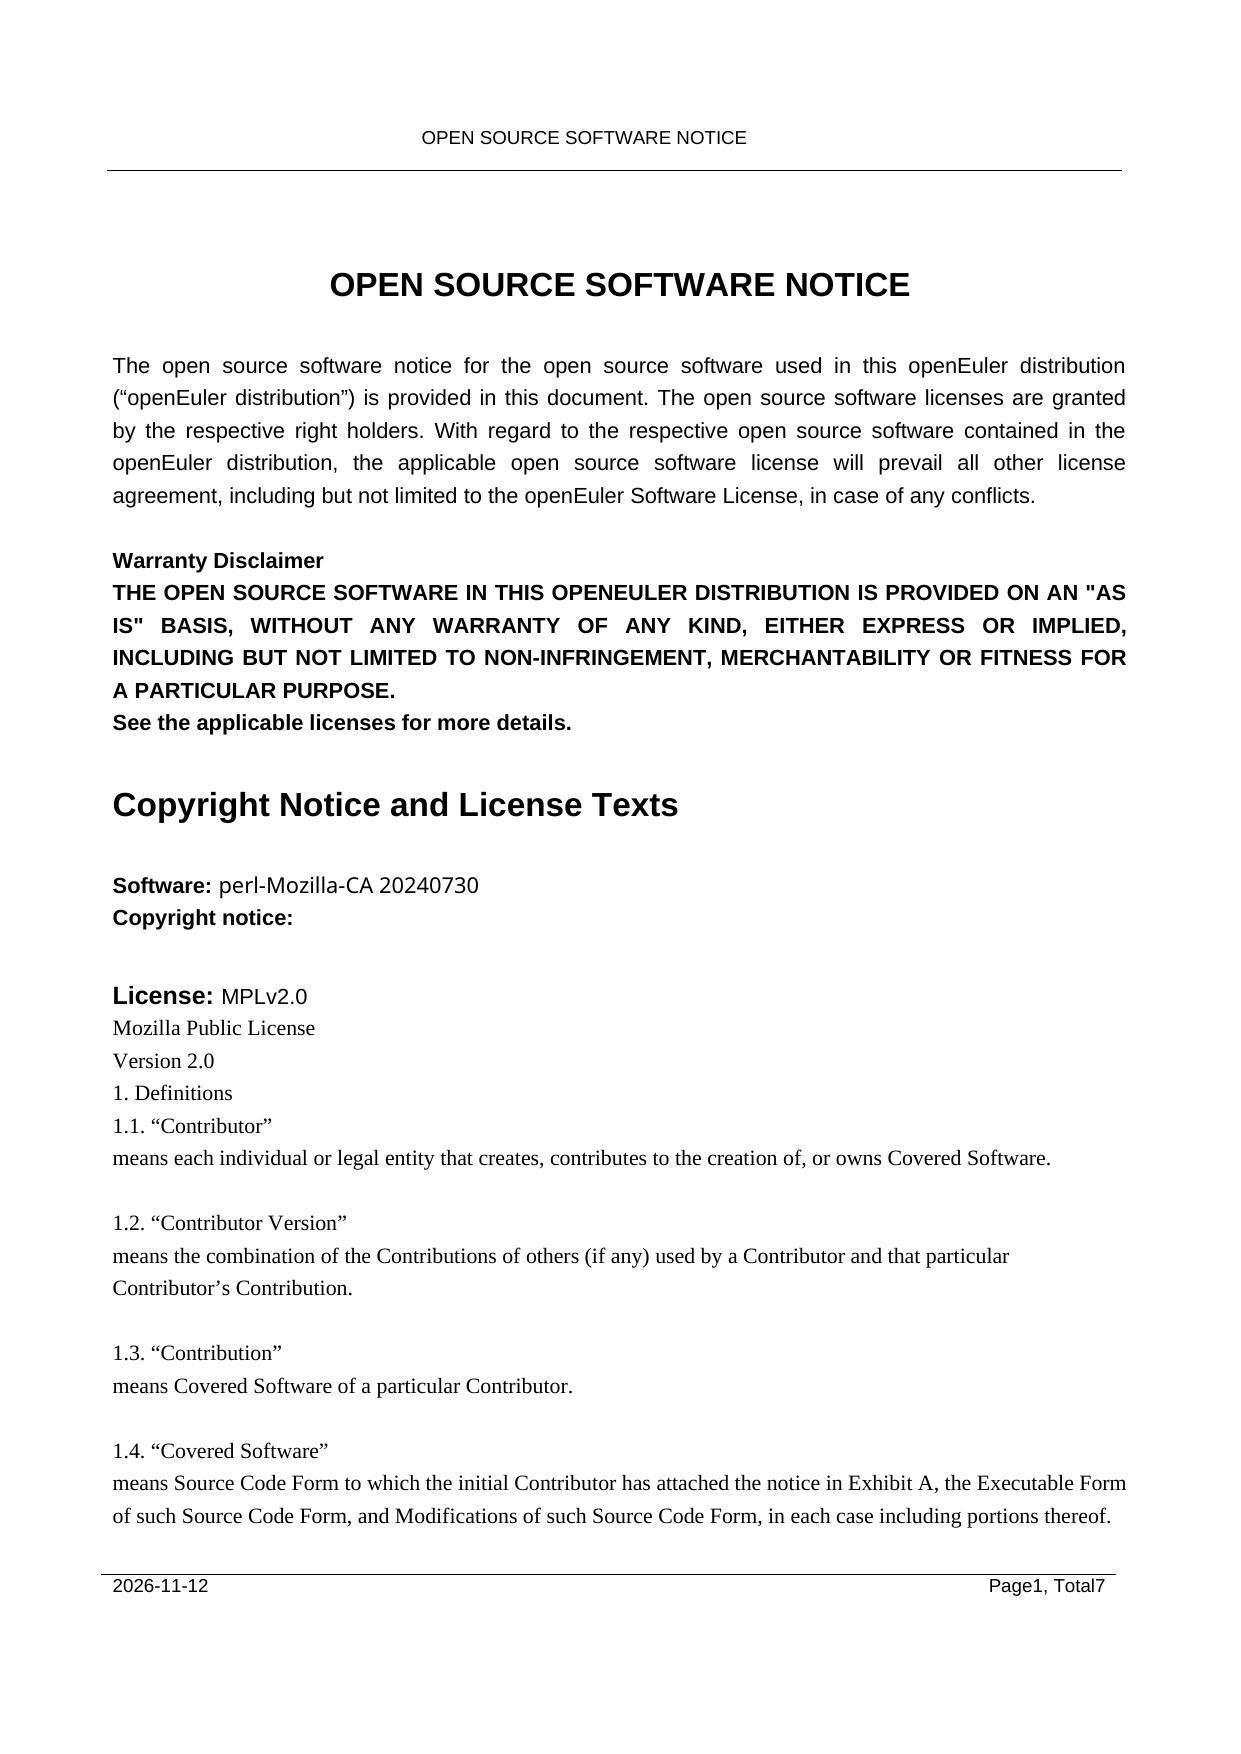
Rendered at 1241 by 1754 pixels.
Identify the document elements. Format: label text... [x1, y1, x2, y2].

text OPEN SOURCE SOFTWARE NOTICE [112, 251, 1128, 316]
text Copyright notice: [112, 901, 1128, 934]
text THE OPEN SOURCE SOFTWARE IN THIS OPENEULER DISTRIBUTION IS PROVIDED ON AN "AS IS" BASIS, WITHOUT ANY WARRANTY OF ANY KIND, EITHER EXPRESS OR IMPLIED, INCLUDING BUT NOT LIMITED TO NON-INFRINGEMENT, MERCHANTABILITY OR FITNESS FOR A PARTICULAR PURPOSE. See the applicable licenses for more details. [112, 576, 1128, 739]
text License: MPLv2.0 [112, 979, 1128, 1012]
title Software: perl-Mozilla-CA 20240730 [112, 869, 1128, 901]
text Copyright Notice and License Texts [112, 771, 1128, 836]
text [112, 1012, 1128, 1532]
text The open source software notice for the open source software used in this openEuler distribution (“openEuler distribution”) is provided in this document. The open source software licenses are granted by the respective right holders. With regard to the respective open source software contained in the openEuler distribution, the applicable open source software license will prevail all other license agreement, including but not limited to the openEuler Software License, in case of any conflicts. [112, 349, 1128, 511]
text Warranty Disclaimer [112, 544, 1128, 576]
